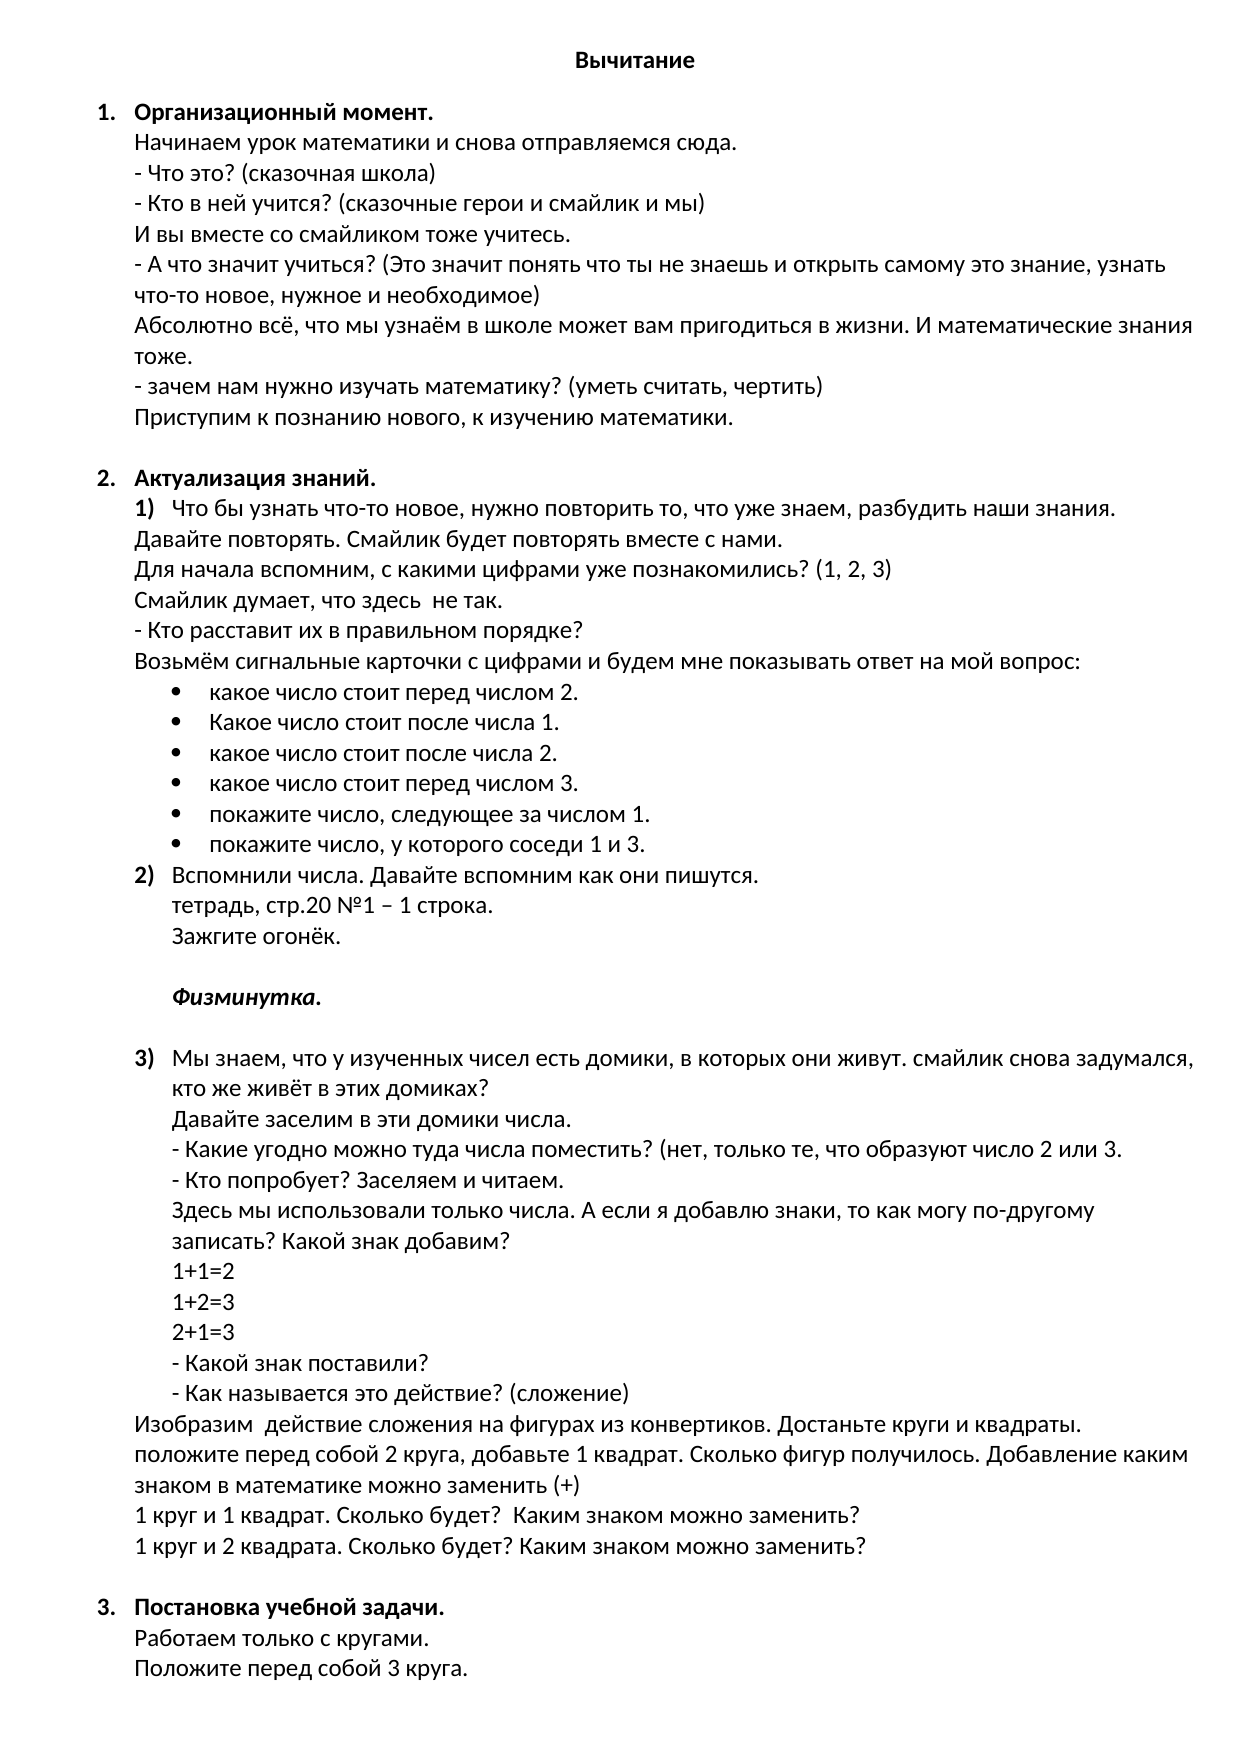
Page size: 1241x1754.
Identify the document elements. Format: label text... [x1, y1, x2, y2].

list Организационный момент. [97, 96, 1211, 126]
list Давайте заселим в эти домики числа. [172, 1103, 1211, 1133]
list Положите перед собой 3 круга. [134, 1652, 1211, 1683]
list Начинаем урок математики и снова отправляемся сюда. [134, 126, 1211, 157]
list Постановка учебной задачи. [97, 1591, 1211, 1622]
list И вы вместе со смайликом тоже учитесь. [134, 218, 1211, 248]
list Смайлик думает, что здесь не так. [134, 584, 1211, 614]
list Какое число стоит после числа 1. [172, 706, 1211, 737]
list 1+2=3 [172, 1286, 1211, 1317]
list какое число стоит перед числом 3. [172, 767, 1211, 798]
list - Какие угодно можно туда числа поместить? (нет, только те, что образуют число 2 или 3. [172, 1133, 1211, 1164]
list Возьмём сигнальные карточки с цифрами и будем мне показывать ответ на мой вопрос: [134, 645, 1211, 676]
list какое число стоит после числа 2. [172, 737, 1211, 767]
list Мы знаем, что у изученных чисел есть домики, в которых они живут. смайлик снова задумался, кто же живёт в этих домиках? [134, 1042, 1211, 1103]
list 1 круг и 2 квадрата. Сколько будет? Каким знаком можно заменить? [134, 1530, 1211, 1561]
list - Кто в ней учится? (сказочные герои и смайлик и мы) [134, 187, 1211, 218]
list 1+1=2 [172, 1256, 1211, 1286]
list - Как называется это действие? (сложение) [172, 1378, 1211, 1408]
list Изобразим действие сложения на фигурах из конвертиков. Достаньте круги и квадраты. [134, 1408, 1211, 1439]
list Зажгите огонёк. [172, 920, 1211, 950]
list покажите число, у которого соседи 1 и 3. [172, 828, 1211, 859]
list Давайте повторять. Смайлик будет повторять вместе с нами. [134, 523, 1211, 553]
list Абсолютно всё, что мы узнаём в школе может вам пригодиться в жизни. И математические знания тоже. [134, 309, 1211, 370]
list - А что значит учиться? (Это значит понять что ты не знаешь и открыть самому это знание, узнать что-то новое, нужное и необходимое) [134, 248, 1211, 309]
list Для начала вспомним, с какими цифрами уже познакомились? (1, 2, 3) [134, 553, 1211, 584]
list какое число стоит перед числом 2. [172, 676, 1211, 706]
list - Какой знак поставили? [172, 1347, 1211, 1378]
list покажите число, следующее за числом 1. [172, 798, 1211, 828]
list Приступим к познанию нового, к изучению математики. [134, 401, 1211, 431]
list - зачем нам нужно изучать математику? (уметь считать, чертить) [134, 370, 1211, 401]
list тетрадь, стр.20 №1 – 1 строка. [172, 889, 1211, 920]
text Вычитание [59, 44, 1211, 75]
list Что бы узнать что-то новое, нужно повторить то, что уже знаем, разбудить наши знания. [134, 492, 1211, 523]
list Здесь мы использовали только числа. А если я добавлю знаки, то как могу по-другому записать? Какой знак добавим? [172, 1194, 1211, 1256]
list Работаем только с кругами. [134, 1622, 1211, 1652]
list положите перед собой 2 круга, добавьте 1 квадрат. Сколько фигур получилось. Добавление каким знаком в математике можно заменить (+) [134, 1439, 1211, 1500]
list Физминутка. [172, 981, 1211, 1011]
list 1 круг и 1 квадрат. Сколько будет? Каким знаком можно заменить? [134, 1500, 1211, 1530]
list 2+1=3 [172, 1317, 1211, 1347]
list - Что это? (сказочная школа) [134, 157, 1211, 187]
list Актуализация знаний. [97, 462, 1211, 492]
list Вспомнили числа. Давайте вспомним как они пишутся. [134, 859, 1211, 889]
list - Кто расставит их в правильном порядке? [134, 614, 1211, 645]
list - Кто попробует? Заселяем и читаем. [172, 1164, 1211, 1194]
